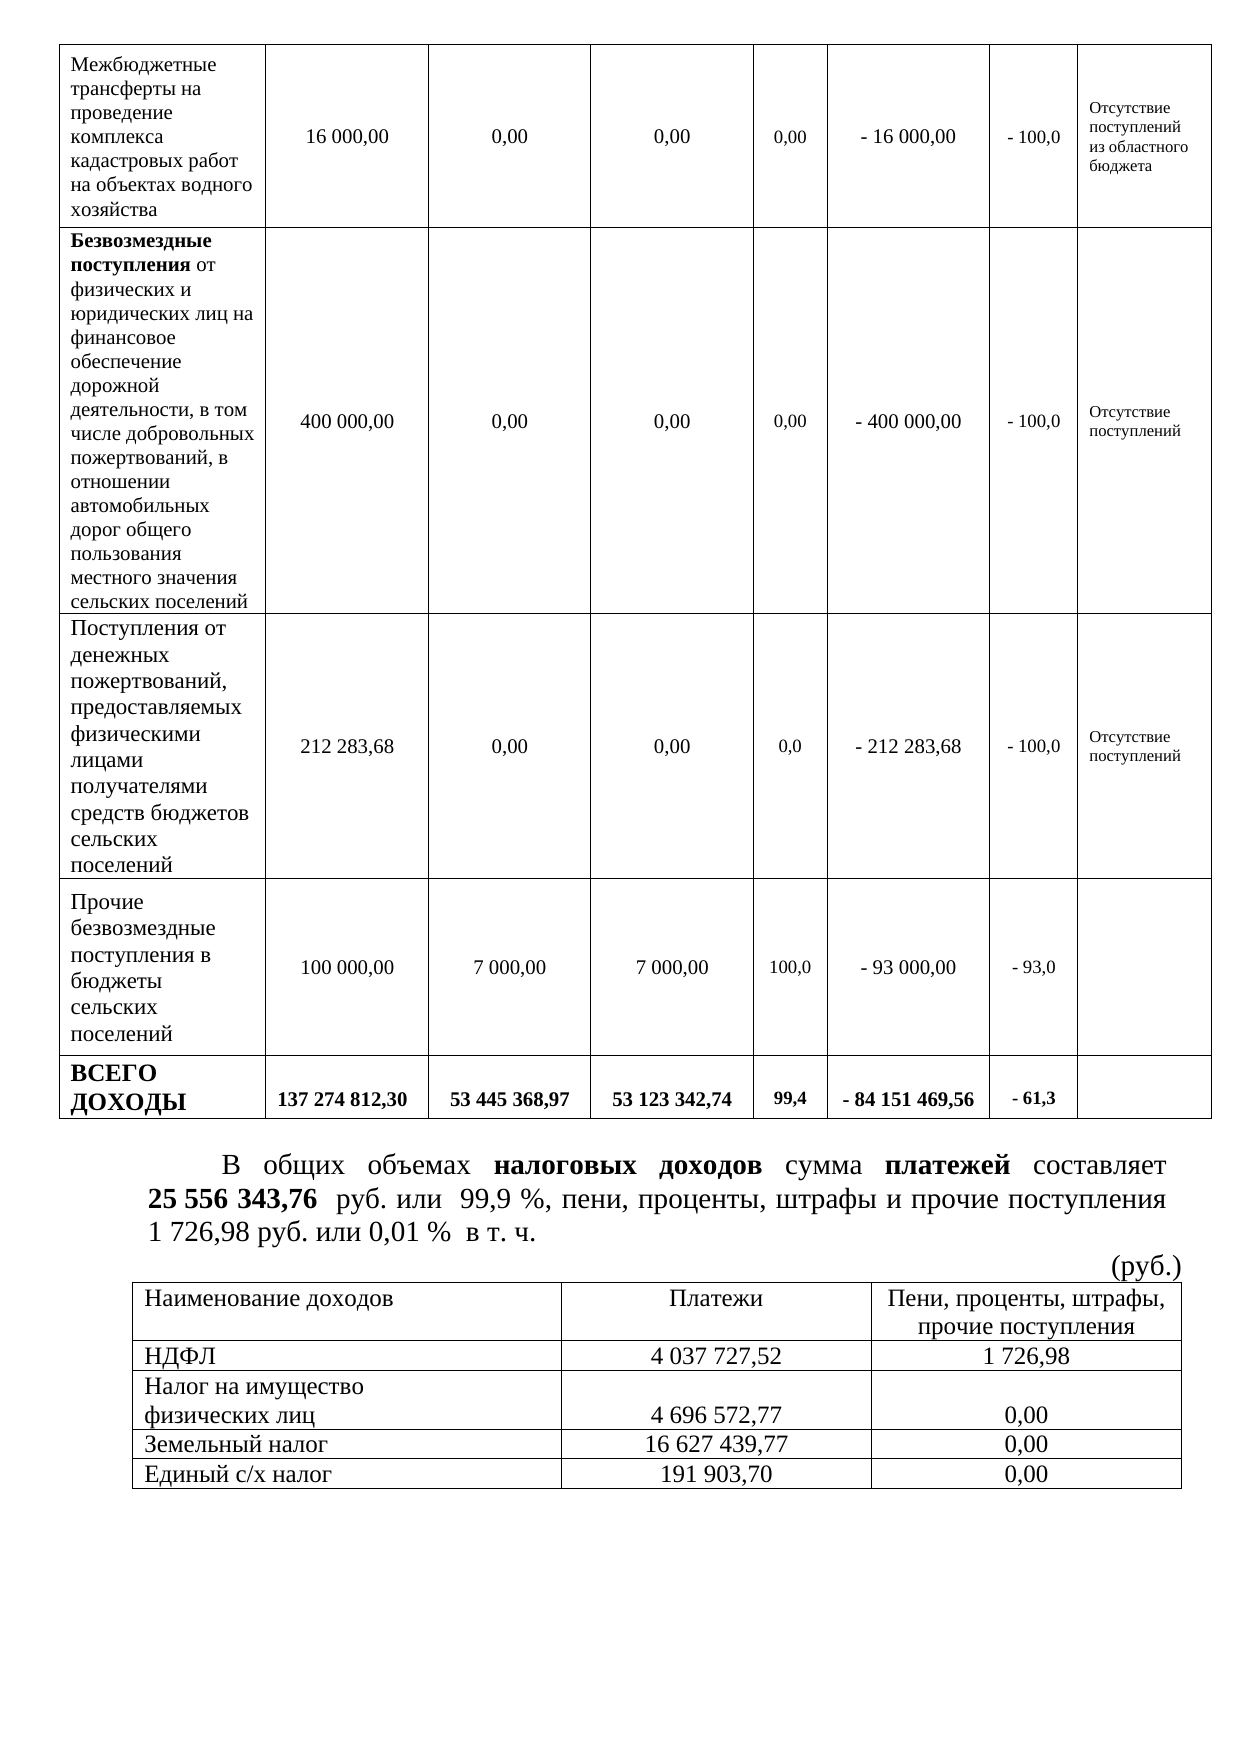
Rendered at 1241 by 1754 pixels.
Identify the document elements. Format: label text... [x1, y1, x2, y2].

table_header Платежи [562, 1283, 871, 1340]
table_cell - 61,3 [990, 1056, 1077, 1118]
table_cell 191 903,70 [562, 1459, 871, 1488]
table_cell - 84 151 469,56 [828, 1056, 989, 1118]
table_cell НДФЛ [133, 1341, 561, 1370]
table_cell 0,00 [591, 228, 753, 613]
table_cell Единый с/х налог [133, 1459, 561, 1488]
table_cell 0,00 [754, 228, 827, 613]
table_cell 4 696 572,77 [562, 1371, 871, 1428]
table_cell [1078, 45, 1211, 227]
table_cell 53 123 342,74 [591, 1056, 753, 1118]
table_cell 7 000,00 [429, 879, 590, 1055]
table_cell 0,00 [429, 614, 590, 878]
table_cell 137 274 812,30 [266, 1056, 428, 1118]
table_cell Прочие безвозмездные поступления в бюджеты сельских поселений [60, 879, 265, 1055]
table_cell - 100,0 [990, 45, 1077, 227]
table_cell 212 283,68 [266, 614, 428, 878]
table_cell Налог на имущество физических лиц [133, 1371, 561, 1428]
table_cell [1078, 1056, 1211, 1118]
table_cell 16 627 439,77 [562, 1430, 871, 1458]
table_cell 100,0 [754, 879, 827, 1055]
table_cell - 93,0 [990, 879, 1077, 1055]
table_cell 400 000,00 [266, 228, 428, 613]
table_cell - 212 283,68 [828, 614, 989, 878]
text В общих объемах налоговых доходов сумма платежей составляет 25 556 343,76 руб. или 99,9 %, пени, проценты, штрафы и прочие поступления 1 726,98 руб. или 0,01 % в т. ч. [148, 1147, 1167, 1248]
table_cell ВСЕГО ДОХОДЫ [60, 1056, 265, 1118]
table_cell 0,00 [591, 45, 753, 227]
table_cell 0,00 [429, 45, 590, 227]
table_cell Земельный налог [133, 1430, 561, 1458]
table_cell 1 726,98 [872, 1341, 1181, 1370]
table_cell 0,0 [754, 614, 827, 878]
table_cell 100 000,00 [266, 879, 428, 1055]
table_cell 7 000,00 [591, 879, 753, 1055]
table_cell [1078, 879, 1211, 1055]
table_cell Отсутствие поступлений [1078, 228, 1211, 613]
table_cell Безвозмездные поступления от физических и юридических лиц на финансовое обеспечение дорожной деятельности, в том числе добровольных пожертвований, в отношении автомобильных дорог общего пользования местного значения сельских поселений [60, 228, 265, 613]
table_cell 0,00 [429, 228, 590, 613]
table_cell 16 000,00 [266, 45, 428, 227]
table_cell 99,4 [754, 1056, 827, 1118]
table_cell 0,00 [591, 614, 753, 878]
table_cell - 100,0 [990, 228, 1077, 613]
text (руб.) [59, 1248, 1181, 1282]
table_cell 53 445 368,97 [429, 1056, 590, 1118]
table_cell 4 037 727,52 [562, 1341, 871, 1370]
table_cell - 93 000,00 [828, 879, 989, 1055]
table_cell - 100,0 [990, 614, 1077, 878]
table_cell Отсутствие поступлений [1078, 614, 1211, 878]
table_header Пени, проценты, штрафы, прочие поступления [872, 1283, 1181, 1340]
table_cell Поступления от денежных пожертвований, предоставляемых физическими лицами получателями средств бюджетов сельских поселений [60, 614, 265, 878]
table_cell 0,00 [754, 45, 827, 227]
table_cell - 16 000,00 [828, 45, 989, 227]
table_cell 0,00 [872, 1459, 1181, 1488]
table_cell - 400 000,00 [828, 228, 989, 613]
table_cell 0,00 [872, 1430, 1181, 1458]
table_cell Межбюджетные трансферты на проведение комплекса кадастровых работ на объектах водного хозяйства [60, 45, 265, 227]
table_header Наименование доходов [133, 1283, 561, 1340]
table_cell 0,00 [872, 1371, 1181, 1428]
